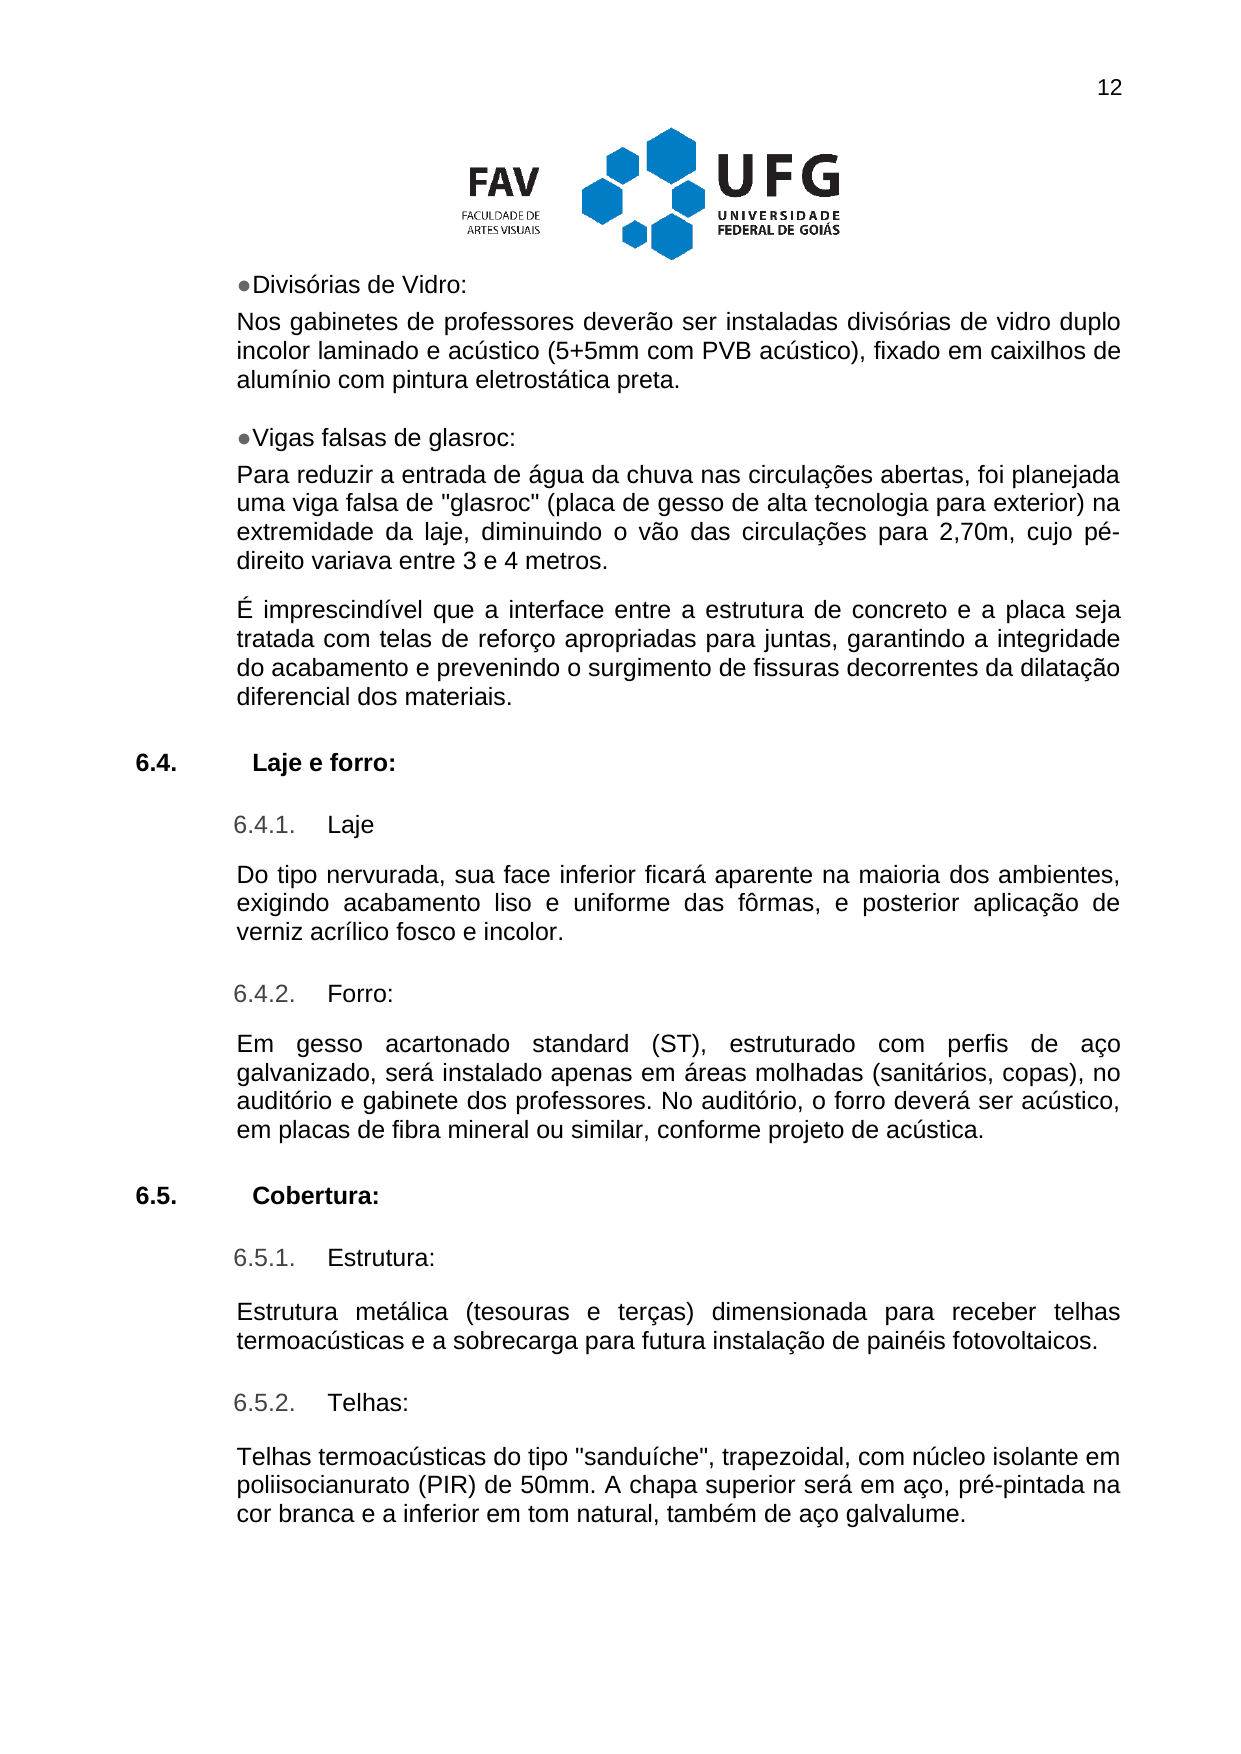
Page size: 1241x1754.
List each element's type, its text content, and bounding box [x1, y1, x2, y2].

text Nos gabinetes de professores deverão ser instaladas divisórias de vidro duplo incolor laminado e acústico (5+5mm com PVB acústico), fixado em caixilhos de alumínio com pintura eletrostática preta. [236, 307, 1122, 393]
picture [426, 125, 873, 267]
subtitle Forro: [280, 979, 1122, 1008]
text Para reduzir a entrada de água da chuva nas circulações abertas, foi planejada uma viga falsa de "glasroc" (placa de gesso de alta tecnologia para exterior) na extremidade da laje, diminuindo o vão das circulações para 2,70m, cujo pé-direito variava entre 3 e 4 metros. [236, 460, 1122, 575]
text Telhas termoacústicas do tipo "sanduíche", trapezoidal, com núcleo isolante em poliisocianurato (PIR) de 50mm. A chapa superior será em aço, pré-pintada na cor branca e a inferior em tom natural, também de aço galvalume. [236, 1442, 1122, 1528]
text É imprescindível que a interface entre a estrutura de concreto e a placa seja tratada com telas de reforço apropriadas para juntas, garantindo a integridade do acabamento e prevenindo o surgimento de fissuras decorrentes da dilatação diferencial dos materiais. [236, 596, 1122, 711]
text Em gesso acartonado standard (ST), estruturado com perfis de aço galvanizado, será instalado apenas em áreas molhadas (sanitários, copas), no auditório e gabinete dos professores. No auditório, o forro deverá ser acústico, em placas de fibra mineral ou similar, conforme projeto de acústica. [236, 1029, 1122, 1144]
subtitle Telhas: [280, 1388, 1122, 1417]
subtitle Divisórias de Vidro: [236, 270, 1122, 299]
subtitle Laje e forro: [177, 748, 1122, 777]
text Estrutura metálica (tesouras e terças) dimensionada para receber telhas termoacústicas e a sobrecarga para futura instalação de painéis fotovoltaicos. [236, 1297, 1122, 1355]
subtitle Vigas falsas de glasroc: [236, 423, 1122, 451]
subtitle Estrutura: [280, 1243, 1122, 1272]
subtitle Laje [280, 810, 1122, 839]
text Do tipo nervurada, sua face inferior ficará aparente na maioria dos ambientes, exigindo acabamento liso e uniforme das fôrmas, e posterior aplicação de verniz acrílico fosco e incolor. [236, 860, 1122, 946]
subtitle Cobertura: [177, 1181, 1122, 1210]
